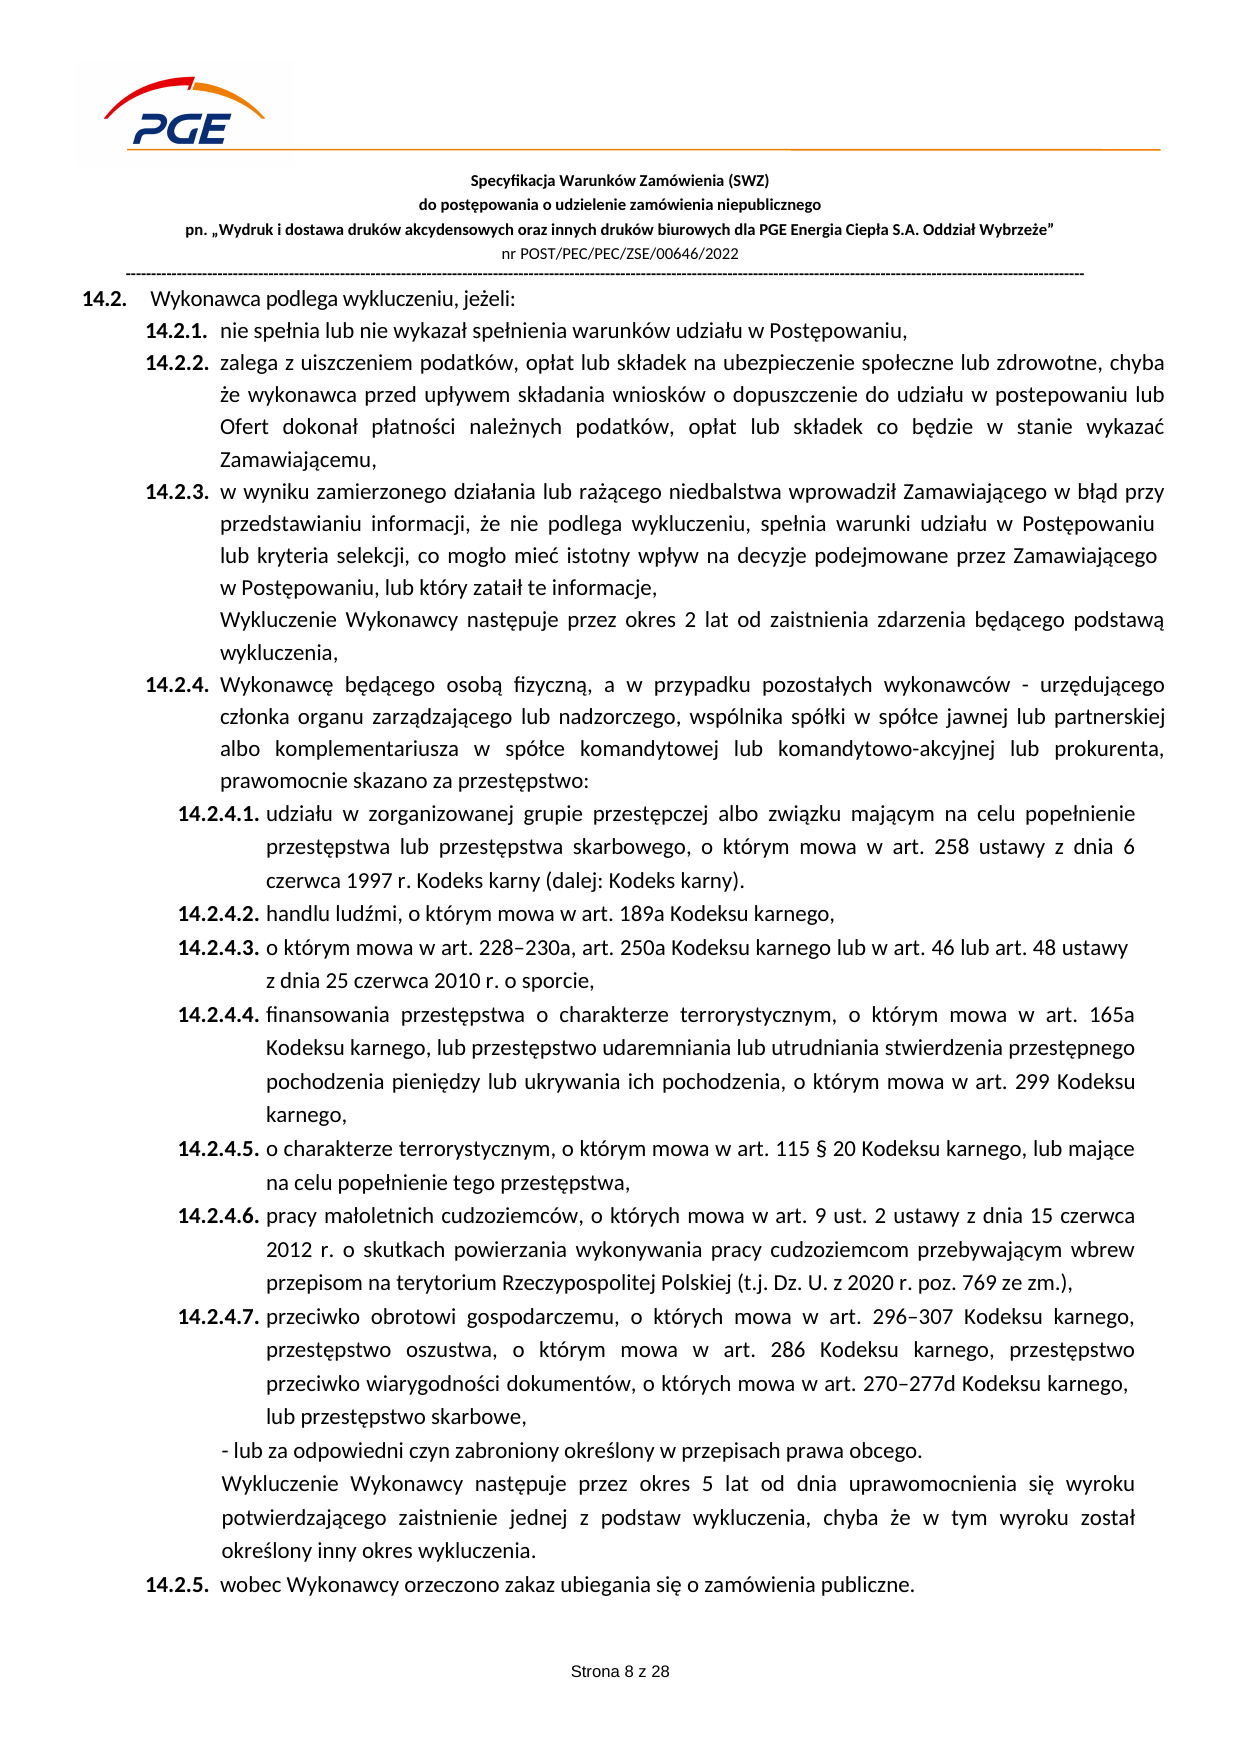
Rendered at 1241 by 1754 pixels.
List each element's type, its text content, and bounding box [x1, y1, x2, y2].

list o którym mowa w art. 228–230a, art. 250a Kodeksu karnego lub w art. 46 lub art. 48 ustawy z dnia 25 czerwca 2010 r. o sporcie, [177, 933, 1137, 994]
list Wykonawcę będącego osobą fizyczną, a w przypadku pozostałych wykonawców - urzędującego członka organu zarządzającego lub nadzorczego, wspólnika spółki w spółce jawnej lub partnerskiej albo komplementariusza w spółce komandytowej lub komandytowo-akcyjnej lub prokurenta, prawomocnie skazano za przestępstwo: [145, 670, 1166, 794]
list Wykonawca podlega wykluczeniu, jeżeli: [82, 284, 1166, 312]
picture [75, 60, 294, 167]
list zalega z uiszczeniem podatków, opłat lub składek na ubezpieczenie społeczne lub zdrowotne, chyba że wykonawca przed upływem składania wniosków o dopuszczenie do udziału w postepowaniu lub Ofert dokonał płatności należnych podatków, opłat lub składek co będzie w stanie wykazać Zamawiającemu, [145, 348, 1166, 473]
list o charakterze terrorystycznym, o którym mowa w art. 115 § 20 Kodeksu karnego, lub mające na celu popełnienie tego przestępstwa, [177, 1134, 1137, 1196]
list w wyniku zamierzonego działania lub rażącego niedbalstwa wprowadził Zamawiającego w błąd przy przedstawianiu informacji, że nie podlega wykluczeniu, spełnia warunki udziału w Postępowaniu lub kryteria selekcji, co mogło mieć istotny wpływ na decyzje podejmowane przez Zamawiającego w Postępowaniu, lub który zataił te informacje, [145, 477, 1166, 601]
list przeciwko obrotowi gospodarczemu, o których mowa w art. 296–307 Kodeksu karnego, przestępstwo oszustwa, o którym mowa w art. 286 Kodeksu karnego, przestępstwo przeciwko wiarygodności dokumentów, o których mowa w art. 270–277d Kodeksu karnego, lub przestępstwo skarbowe, [177, 1302, 1137, 1431]
list handlu ludźmi, o którym mowa w art. 189a Kodeksu karnego, [177, 899, 1137, 927]
list udziału w zorganizowanej grupie przestępczej albo związku mającym na celu popełnienie przestępstwa lub przestępstwa skarbowego, o którym mowa w art. 258 ustawy z dnia 6 czerwca 1997 r. Kodeks karny (dalej: Kodeks karny). [177, 799, 1137, 894]
list finansowania przestępstwa o charakterze terrorystycznym, o którym mowa w art. 165a Kodeksu karnego, lub przestępstwo udaremniania lub utrudniania stwierdzenia przestępnego pochodzenia pieniędzy lub ukrywania ich pochodzenia, o którym mowa w art. 299 Kodeksu karnego, [177, 1000, 1137, 1129]
list Wykluczenie Wykonawcy następuje przez okres 5 lat od dnia uprawomocnienia się wyroku potwierdzającego zaistnienie jednej z podstaw wykluczenia, chyba że w tym wyroku został określony inny okres wykluczenia. [221, 1469, 1137, 1565]
list Wykluczenie Wykonawcy następuje przez okres 2 lat od zaistnienia zdarzenia będącego podstawą wykluczenia, [220, 606, 1166, 666]
list wobec Wykonawcy orzeczono zakaz ubiegania się o zamówienia publiczne. [145, 1570, 1166, 1598]
list - lub za odpowiedni czyn zabroniony określony w przepisach prawa obcego. [221, 1436, 1137, 1464]
list pracy małoletnich cudzoziemców, o których mowa w art. 9 ust. 2 ustawy z dnia 15 czerwca 2012 r. o skutkach powierzania wykonywania pracy cudzoziemcom przebywającym wbrew przepisom na terytorium Rzeczypospolitej Polskiej (t.j. Dz. U. z 2020 r. poz. 769 ze zm.), [177, 1201, 1137, 1296]
list nie spełnia lub nie wykazał spełnienia warunków udziału w Postępowaniu, [145, 316, 1166, 344]
